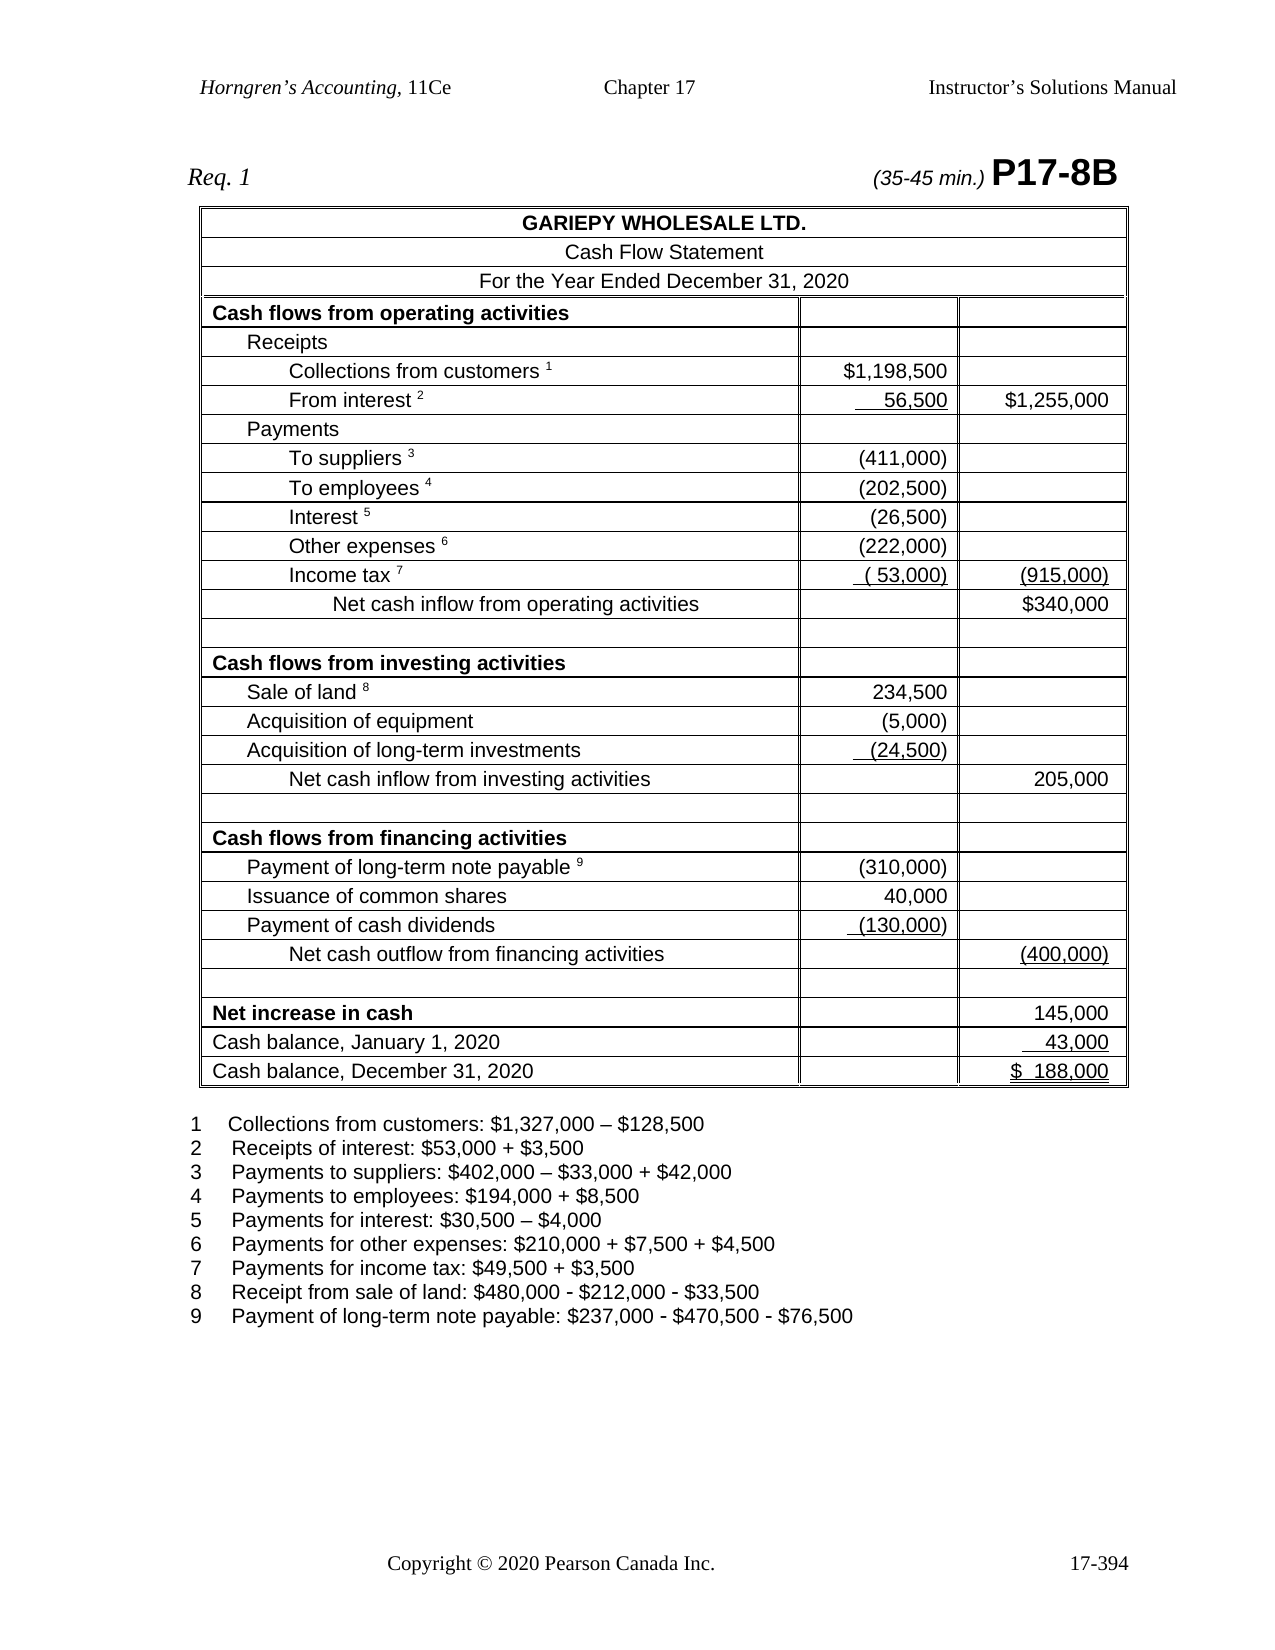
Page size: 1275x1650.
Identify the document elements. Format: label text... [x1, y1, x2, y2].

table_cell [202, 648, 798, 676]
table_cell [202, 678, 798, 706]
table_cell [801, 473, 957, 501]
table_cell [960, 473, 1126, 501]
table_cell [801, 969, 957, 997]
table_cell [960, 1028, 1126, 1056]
list Collections from customers: $1,327,000 – $128,500 [190, 1112, 1127, 1136]
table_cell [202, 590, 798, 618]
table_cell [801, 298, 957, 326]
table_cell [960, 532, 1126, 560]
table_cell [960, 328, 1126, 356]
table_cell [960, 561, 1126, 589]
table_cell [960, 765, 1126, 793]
list Payments for other expenses: $210,000 + $7,500 + $4,500 [190, 1232, 1127, 1256]
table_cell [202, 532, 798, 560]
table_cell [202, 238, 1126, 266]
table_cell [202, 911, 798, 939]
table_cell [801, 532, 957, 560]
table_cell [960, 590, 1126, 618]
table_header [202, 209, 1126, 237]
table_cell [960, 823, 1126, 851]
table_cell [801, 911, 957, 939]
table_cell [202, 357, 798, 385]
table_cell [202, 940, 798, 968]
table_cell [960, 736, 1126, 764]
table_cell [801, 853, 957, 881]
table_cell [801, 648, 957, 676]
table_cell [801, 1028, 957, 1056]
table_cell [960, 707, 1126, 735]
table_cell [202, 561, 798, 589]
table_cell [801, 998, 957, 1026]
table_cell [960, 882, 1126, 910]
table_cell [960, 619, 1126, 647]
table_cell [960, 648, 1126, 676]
list Payments for interest: $30,500 – $4,000 [190, 1208, 1127, 1232]
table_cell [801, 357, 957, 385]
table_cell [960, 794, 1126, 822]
list Payments for income tax: $49,500 + $3,500 [190, 1256, 1127, 1279]
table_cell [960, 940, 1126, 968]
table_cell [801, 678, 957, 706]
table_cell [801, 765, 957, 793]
list Receipt from sale of land: $480,000 $212,000 $33,500 [190, 1279, 1127, 1304]
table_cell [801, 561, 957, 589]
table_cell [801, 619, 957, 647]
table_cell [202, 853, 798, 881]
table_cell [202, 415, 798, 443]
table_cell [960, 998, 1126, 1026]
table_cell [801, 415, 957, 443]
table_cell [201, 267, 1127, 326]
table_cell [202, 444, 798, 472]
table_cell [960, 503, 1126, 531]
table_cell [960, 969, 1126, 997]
list Payments to employees: $194,000 + $8,500 [190, 1184, 1127, 1208]
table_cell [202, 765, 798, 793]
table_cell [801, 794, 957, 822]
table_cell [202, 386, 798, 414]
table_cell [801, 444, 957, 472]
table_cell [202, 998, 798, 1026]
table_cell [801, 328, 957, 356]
list Payments to suppliers: $402,000 – $33,000 + $42,000 [190, 1160, 1127, 1184]
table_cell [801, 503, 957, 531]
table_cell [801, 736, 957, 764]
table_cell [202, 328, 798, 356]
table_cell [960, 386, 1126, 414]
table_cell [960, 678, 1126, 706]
list Payment of long-term note payable: $237,000 $470,500 $76,500 [190, 1304, 1127, 1328]
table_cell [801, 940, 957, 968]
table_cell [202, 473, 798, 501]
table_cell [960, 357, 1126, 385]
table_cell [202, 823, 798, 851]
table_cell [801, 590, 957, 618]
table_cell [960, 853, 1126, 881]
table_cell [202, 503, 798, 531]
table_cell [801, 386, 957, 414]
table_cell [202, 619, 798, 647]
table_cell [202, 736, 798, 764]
text Req. 1 (35-45 min.) P17-8B [187, 150, 1177, 193]
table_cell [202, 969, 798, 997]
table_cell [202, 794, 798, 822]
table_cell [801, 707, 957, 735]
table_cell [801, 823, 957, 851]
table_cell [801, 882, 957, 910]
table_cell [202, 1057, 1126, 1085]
list Receipts of interest: $53,000 + $3,500 [190, 1136, 1127, 1160]
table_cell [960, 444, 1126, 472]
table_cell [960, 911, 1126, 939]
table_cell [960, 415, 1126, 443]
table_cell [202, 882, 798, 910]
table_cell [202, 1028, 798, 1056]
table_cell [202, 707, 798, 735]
